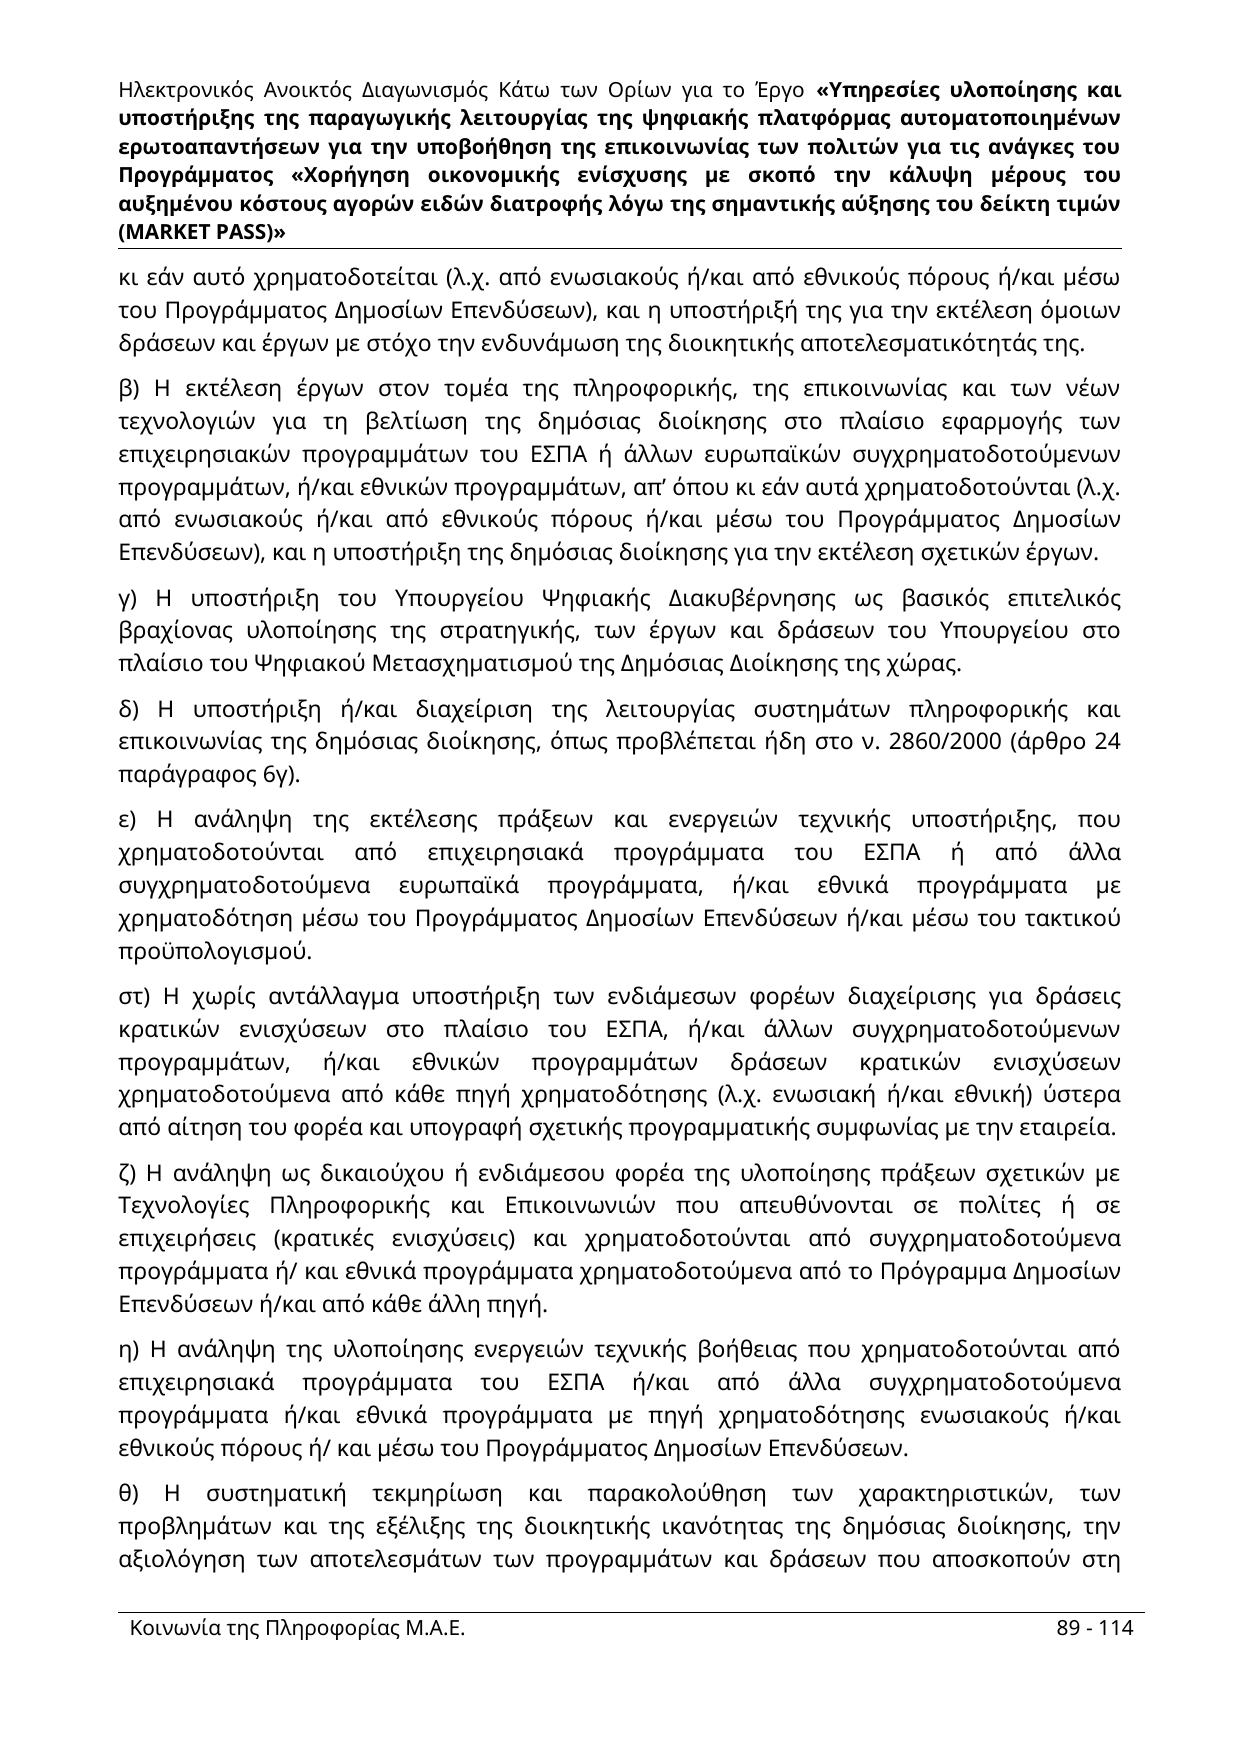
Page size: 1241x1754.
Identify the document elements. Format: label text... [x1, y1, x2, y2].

text ε) Η ανάληψη της εκτέλεσης πράξεων και ενεργειών τεχνικής υποστήριξης, που χρηματοδοτούνται από επιχειρησιακά προγράμματα του ΕΣΠΑ ή από άλλα συγχρηματοδοτούμενα ευρωπαϊκά προγράμματα, ή/και εθνικά προγράμματα με χρηματοδότηση μέσω του Προγράμματος Δημοσίων Επενδύσεων ή/και μέσω του τακτικού προϋπολογισμού. [118, 803, 1122, 966]
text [118, 261, 1122, 358]
text δ) Η υποστήριξη ή/και διαχείριση της λειτουργίας συστημάτων πληροφορικής και επικοινωνίας της δημόσιας διοίκησης, όπως προβλέπεται ήδη στο ν. 2860/2000 (άρθρο 24 παράγραφος 6γ). [118, 692, 1122, 789]
text β) Η εκτέλεση έργων στον τομέα της πληροφορικής, της επικοινωνίας και των νέων τεχνολογιών για τη βελτίωση της δημόσιας διοίκησης στο πλαίσιο εφαρμογής των επιχειρησιακών προγραμμάτων του ΕΣΠΑ ή άλλων ευρωπαϊκών συγχρηματοδοτούμενων προγραμμάτων, ή/και εθνικών προγραμμάτων, απ’ όπου κι εάν αυτά χρηματοδοτούνται (λ.χ. από ενωσιακούς ή/και από εθνικούς πόρους ή/και μέσω του Προγράμματος Δημοσίων Επενδύσεων), και η υποστήριξη της δημόσιας διοίκησης για την εκτέλεση σχετικών έργων. [118, 372, 1122, 567]
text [118, 1477, 1122, 1574]
text ζ) Η ανάληψη ως δικαιούχου ή ενδιάμεσου φορέα της υλοποίησης πράξεων σχετικών με Τεχνολογίες Πληροφορικής και Επικοινωνιών που απευθύνονται σε πολίτες ή σε επιχειρήσεις (κρατικές ενισχύσεις) και χρηματοδοτούνται από συγχρηματοδοτούμενα προγράμματα ή/ και εθνικά προγράμματα χρηματοδοτούμενα από το Πρόγραμμα Δημοσίων Επενδύσεων ή/και από κάθε άλλη πηγή. [118, 1157, 1122, 1319]
text γ) Η υποστήριξη του Υπουργείου Ψηφιακής Διακυβέρνησης ως βασικός επιτελικός βραχίονας υλοποίησης της στρατηγικής, των έργων και δράσεων του Υπουργείου στο πλαίσιο του Ψηφιακού Μετασχηματισμού της Δημόσιας Διοίκησης της χώρας. [118, 582, 1122, 678]
text στ) Η χωρίς αντάλλαγμα υποστήριξη των ενδιάμεσων φορέων διαχείρισης για δράσεις κρατικών ενισχύσεων στο πλαίσιο του ΕΣΠΑ, ή/και άλλων συγχρηματοδοτούμενων προγραμμάτων, ή/και εθνικών προγραμμάτων δράσεων κρατικών ενισχύσεων χρηματοδοτούμενα από κάθε πηγή χρηματοδότησης (λ.χ. ενωσιακή ή/και εθνική) ύστερα από αίτηση του φορέα και υπογραφή σχετικής προγραμματικής συμφωνίας με την εταιρεία. [118, 980, 1122, 1142]
text η) Η ανάληψη της υλοποίησης ενεργειών τεχνικής βοήθειας που χρηματοδοτούνται από επιχειρησιακά προγράμματα του ΕΣΠΑ ή/και από άλλα συγχρηματοδοτούμενα προγράμματα ή/και εθνικά προγράμματα με πηγή χρηματοδότησης ενωσιακούς ή/και εθνικούς πόρους ή/ και μέσω του Προγράμματος Δημοσίων Επενδύσεων. [118, 1333, 1122, 1463]
